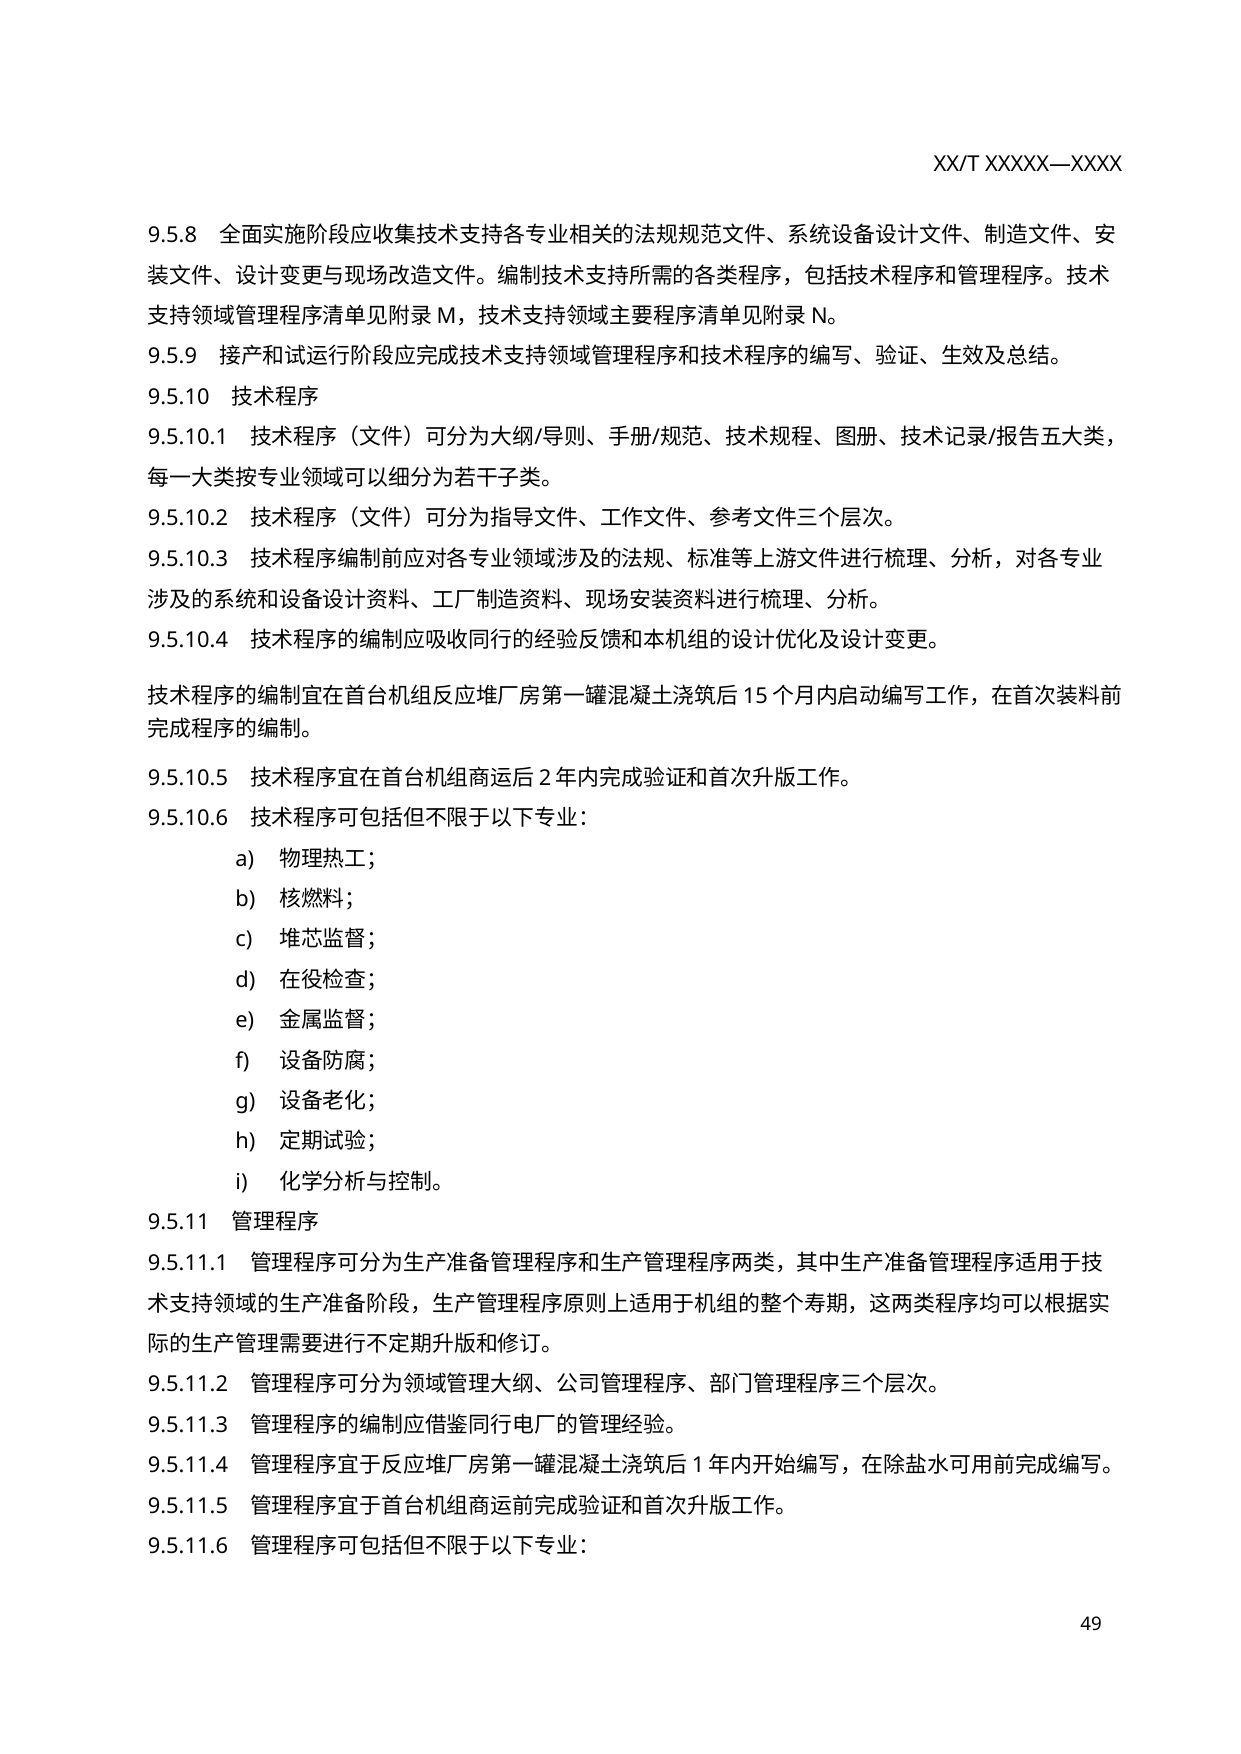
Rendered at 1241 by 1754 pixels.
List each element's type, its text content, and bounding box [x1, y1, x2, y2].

list 管理程序可包括但不限于以下专业： [148, 1528, 1122, 1560]
list 定期试验； [191, 1123, 1122, 1156]
list 管理程序可分为生产准备管理程序和生产管理程序两类，其中生产准备管理程序适用于技术支持领域的生产准备阶段，生产管理程序原则上适用于机组的整个寿期，这两类程序均可以根据实际的生产管理需要进行不定期升版和修订。 [148, 1244, 1122, 1358]
list 技术程序宜在首台机组商运后2年内完成验证和首次升版工作。 [148, 759, 1122, 792]
text 技术程序的编制宜在首台机组反应堆厂房第一罐混凝土浇筑后15个月内启动编写工作，在首次装料前完成程序的编制。 [148, 678, 1122, 743]
list 技术程序的编制应吸收同行的经验反馈和本机组的设计优化及设计变更。 [148, 622, 1122, 654]
text 接产和试运行阶段应完成技术支持领域管理程序和技术程序的编写、验证、生效及总结。 [148, 338, 1122, 371]
list 在役检查； [191, 962, 1122, 994]
list 管理程序可分为领域管理大纲、公司管理程序、部门管理程序三个层次。 [148, 1366, 1122, 1399]
text 技术程序 [148, 379, 1122, 411]
list 金属监督； [191, 1002, 1122, 1034]
list 设备防腐； [191, 1042, 1122, 1075]
list 管理程序宜于反应堆厂房第一罐混凝土浇筑后1年内开始编写，在除盐水可用前完成编写。 [148, 1447, 1122, 1479]
text 管理程序 [148, 1204, 1122, 1237]
text 全面实施阶段应收集技术支持各专业相关的法规规范文件、系统设备设计文件、制造文件、安装文件、设计变更与现场改造文件。编制技术支持所需的各类程序，包括技术程序和管理程序。技术支持领域管理程序清单见附录M，技术支持领域主要程序清单见附录N。 [148, 217, 1122, 330]
list 设备老化； [191, 1083, 1122, 1115]
list 技术程序可包括但不限于以下专业： [148, 800, 1122, 832]
list 管理程序的编制应借鉴同行电厂的管理经验。 [148, 1407, 1122, 1439]
list 技术程序编制前应对各专业领域涉及的法规、标准等上游文件进行梳理、分析，对各专业涉及的系统和设备设计资料、工厂制造资料、现场安装资料进行梳理、分析。 [148, 541, 1122, 614]
list 管理程序宜于首台机组商运前完成验证和首次升版工作。 [148, 1487, 1122, 1520]
list 堆芯监督； [191, 921, 1122, 954]
list 技术程序（文件）可分为指导文件、工作文件、参考文件三个层次。 [148, 500, 1122, 533]
list 核燃料； [191, 881, 1122, 913]
list 技术程序（文件）可分为大纲/导则、手册/规范、技术规程、图册、技术记录/报告五大类，每一大类按专业领域可以细分为若干子类。 [148, 419, 1122, 492]
list 化学分析与控制。 [191, 1164, 1122, 1196]
list 物理热工； [191, 840, 1122, 873]
